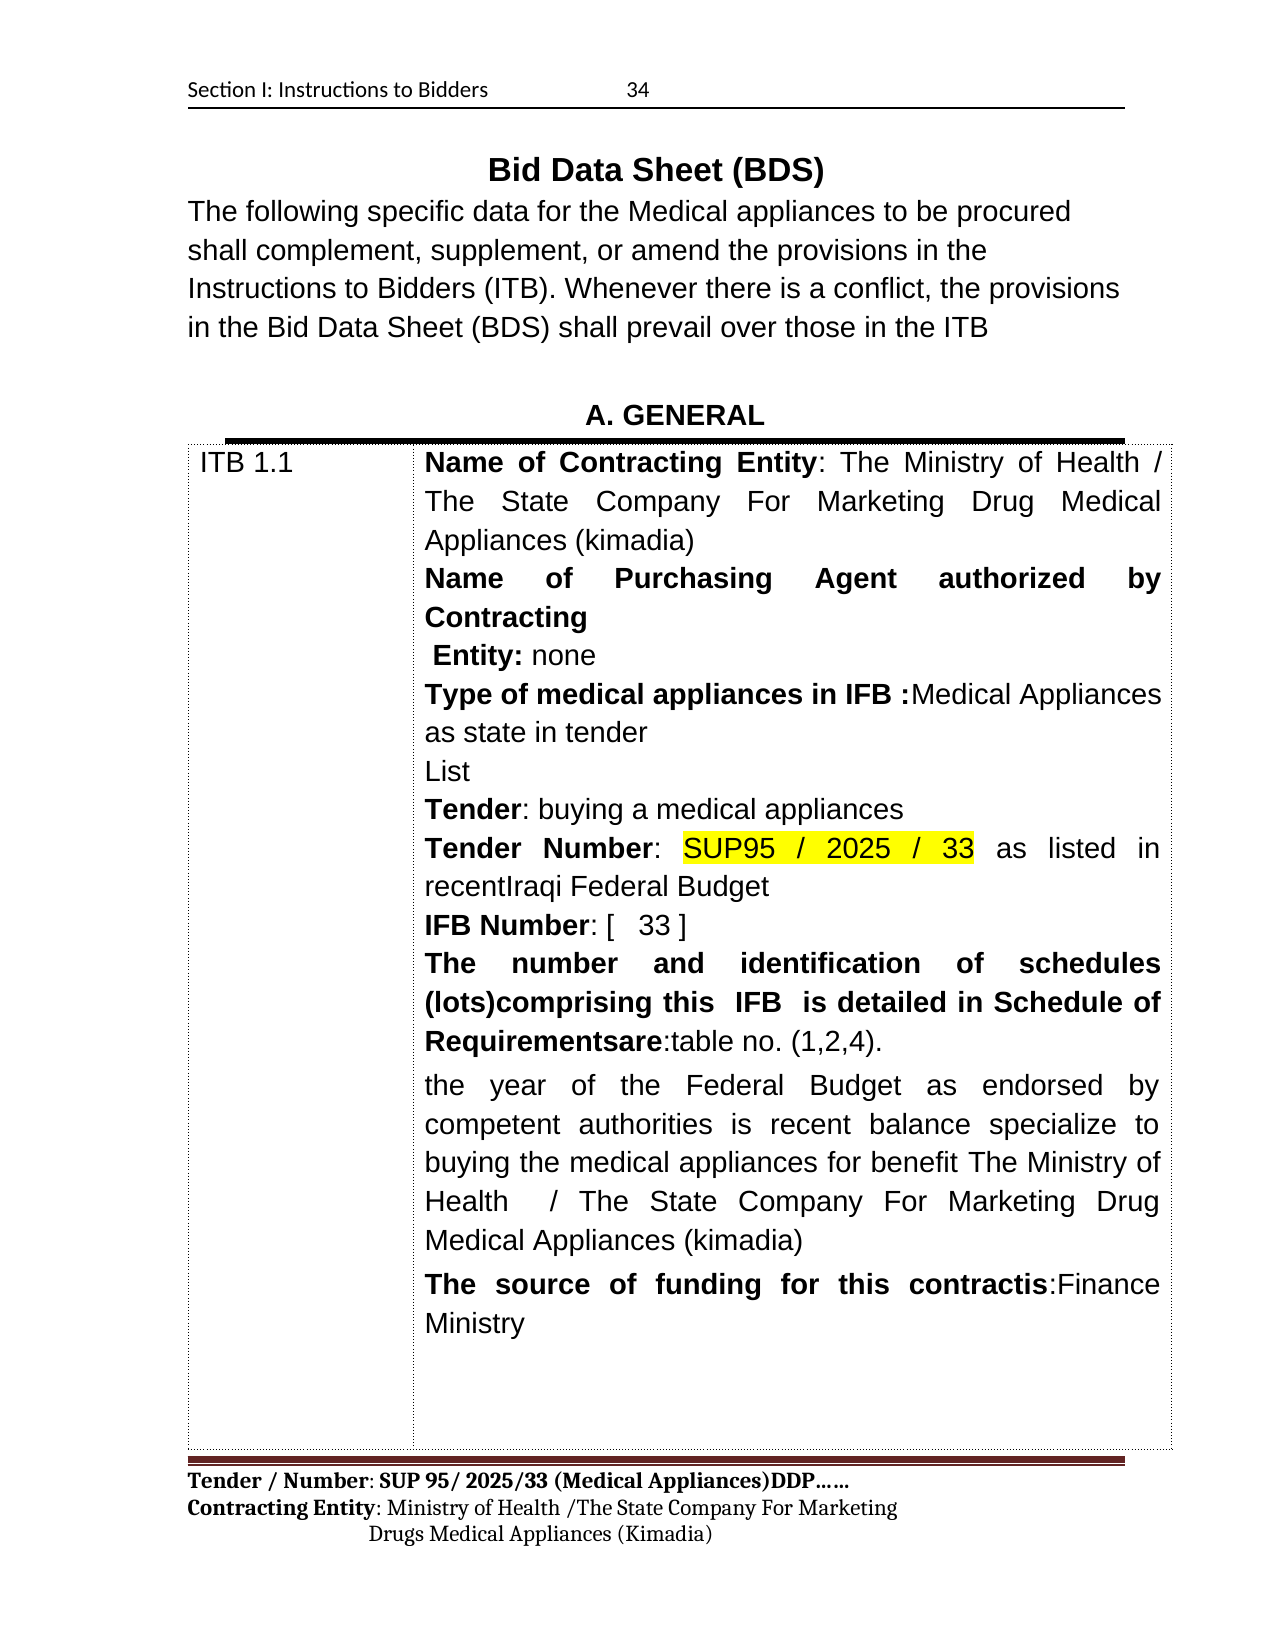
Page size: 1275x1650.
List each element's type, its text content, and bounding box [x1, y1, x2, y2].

text Bid Data Sheet (BDS) [187, 150, 1125, 188]
table_header ITB 1.1 [188, 444, 413, 1448]
text The following specific data for the Medical appliances to be procured shall complement, supplement, or amend the provisions in the Instructions to Bidders (ITB). Whenever there is a conflict, the provisions in the Bid Data Sheet (BDS) shall prevail over those in the ITB [187, 194, 1125, 343]
table_header Name of Contracting Entity: The Ministry of Health / The State Company For Marketing Drug Medical Appliances (kimadia) Name of Purchasing Agent authorized by Contracting Entity: none Type of medical appliances in IFB :Medical Appliances as state in tender List Tender: buying a medical appliances Tender Number: SUP95 / 2025 / 33 as listed in recentIraqi Federal Budget IFB Number: [ 33 ] The number and identification of schedules (lots)comprising this IFB is detailed in Schedule of Requirementsare:table no. (1,2,4). the year of the Federal Budget as endorsed by competent authorities is recent balance specialize to buying the medical appliances for benefit The Ministry of Health / The State Company For Marketing Drug Medical Appliances (kimadia) The source of funding for this contractis:Finance Ministry [413, 444, 1172, 1448]
list GENERAL [225, 398, 1125, 438]
